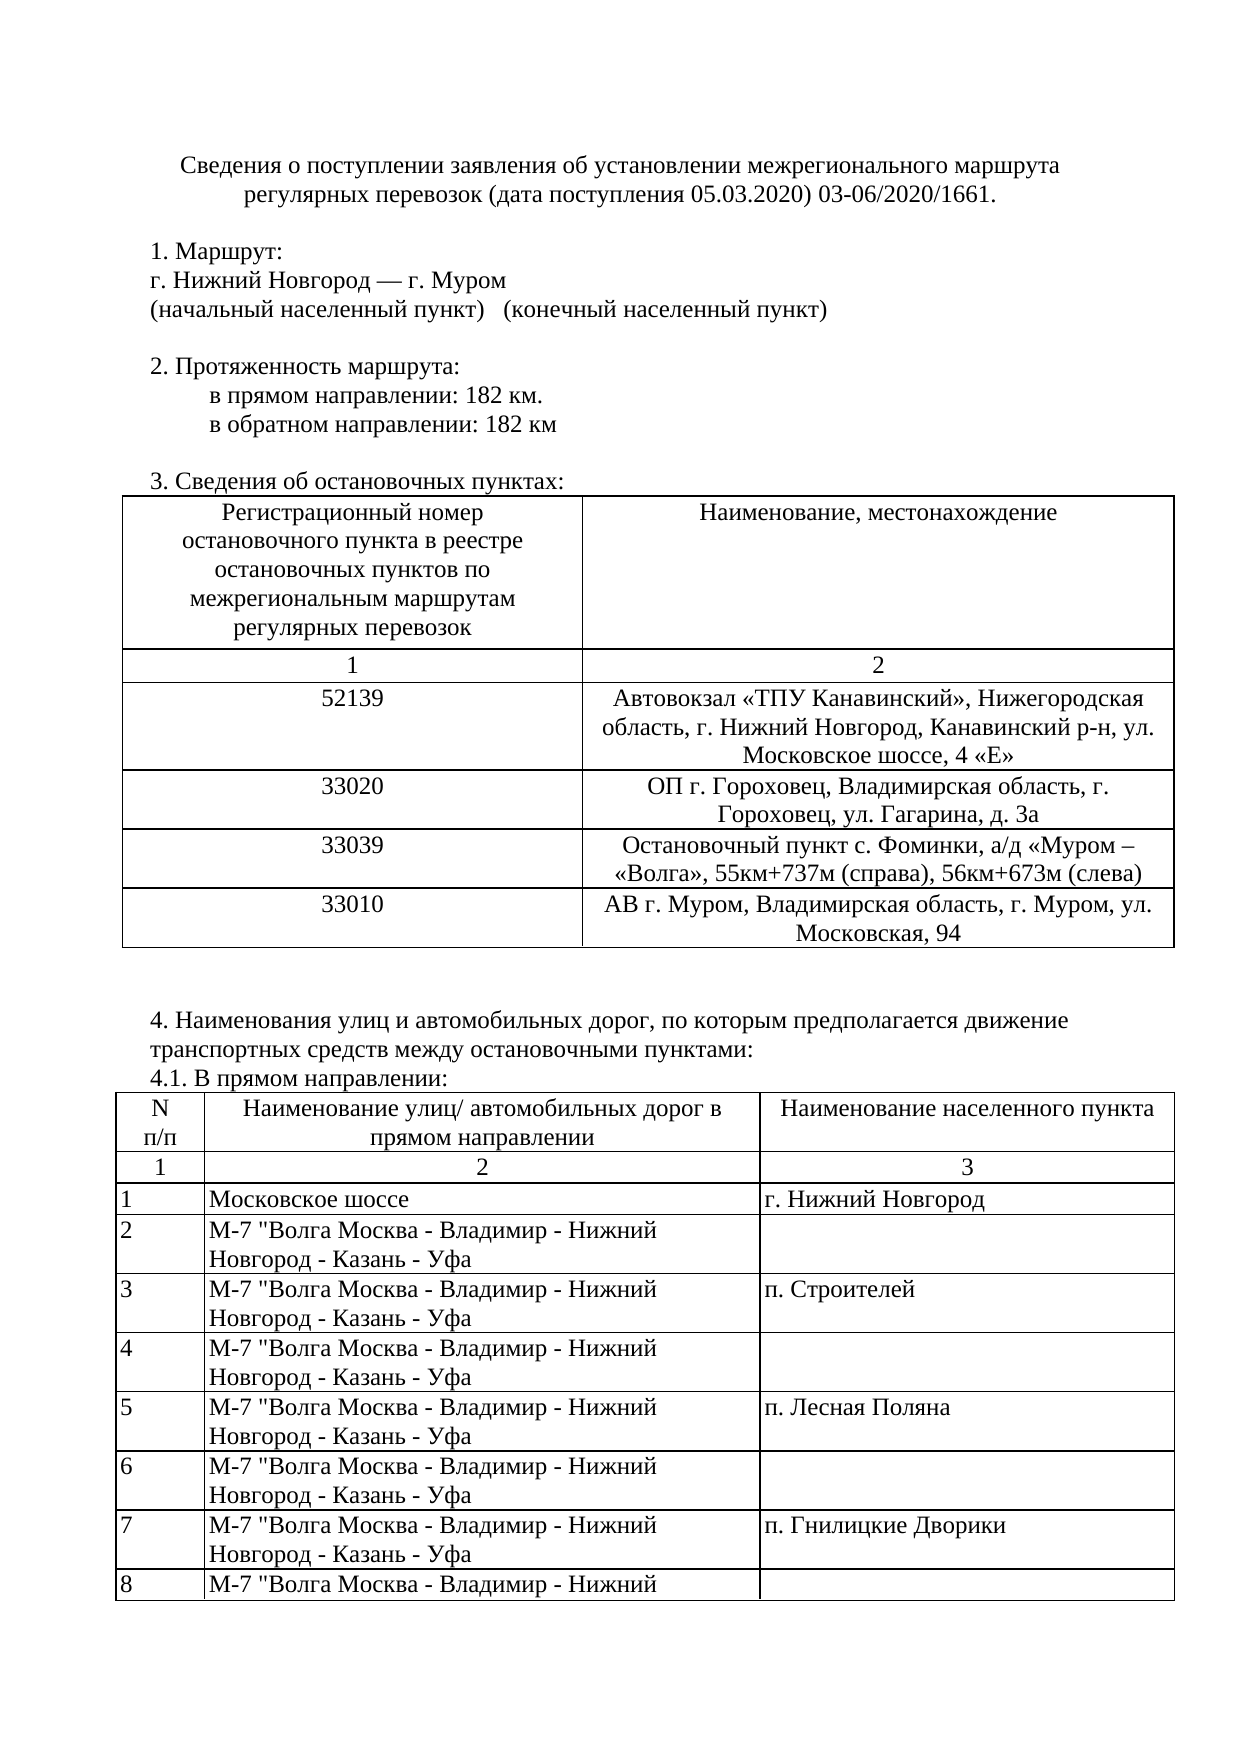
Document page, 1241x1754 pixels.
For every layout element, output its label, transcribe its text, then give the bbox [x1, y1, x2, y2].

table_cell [205, 1511, 759, 1568]
table_cell М-7 "Волга Москва - Владимир - Нижний Новгород - Казань - Уфа [205, 1392, 759, 1450]
table_header Наименование улиц/ автомобильных дорог в прямом направлении [205, 1093, 759, 1151]
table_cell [205, 1570, 759, 1599]
table_cell 1 [117, 1184, 204, 1214]
table_cell Московское шоссе [205, 1184, 759, 1214]
table_cell [761, 1215, 1174, 1273]
table_cell 33039 [123, 830, 582, 887]
text Сведения о поступлении заявления об установлении межрегионального маршрута регулярных перевозок (дата поступления 05.03.2020) 03-06/2020/1661. [150, 150, 1090, 207]
table_cell 1 [123, 650, 582, 681]
table_cell 52139 [123, 683, 582, 769]
table_cell п. Гнилицкие Дворики [761, 1511, 1174, 1568]
table_cell М-7 "Волга Москва - Владимир - Нижний Новгород - Казань - Уфа [205, 1333, 759, 1391]
table_cell 3 [761, 1152, 1174, 1182]
table_cell 4 [117, 1333, 204, 1391]
table_header Регистрационный номер остановочного пункта в реестре остановочных пунктов по межрегиональным маршрутам регулярных перевозок [123, 497, 582, 648]
text в обратном направлении: 182 км [150, 409, 1090, 437]
table_cell Автовокзал «ТПУ Канавинский», Нижегородская область, г. Нижний Новгород, Канавинский р-н, ул. Московское шоссе, 4 «Е» [583, 683, 1173, 769]
table_cell 2 [117, 1215, 204, 1273]
table_cell М-7 "Волга Москва - Владимир - Нижний Новгород - Казань - Уфа [205, 1215, 759, 1273]
table_cell 6 [117, 1452, 204, 1509]
text 4.1. В прямом направлении: [150, 1063, 1090, 1092]
table_cell г. Нижний Новгород [761, 1184, 1174, 1214]
table_cell 3 [117, 1274, 204, 1332]
table_cell 8 [117, 1570, 204, 1599]
table_cell [761, 1452, 1174, 1509]
table_header Наименование, местонахождение [583, 497, 1173, 648]
table_cell 7 [117, 1511, 204, 1568]
table_cell ОП г. Гороховец, Владимирская область, г. Гороховец, ул. Гагарина, д. 3а [583, 771, 1173, 828]
text г. Нижний Новгород — г. Муром [150, 265, 1090, 294]
table_cell АВ г. Муром, Владимирская область, г. Муром, ул. Московская, 94 [583, 889, 1173, 946]
table_header N п/п [117, 1093, 204, 1151]
table_cell М-7 "Волга Москва - Владимир - Нижний Новгород - Казань - Уфа [205, 1274, 759, 1332]
table_cell 33020 [123, 771, 582, 828]
table_cell [761, 1333, 1174, 1391]
text 3. Сведения об остановочных пунктах: [150, 466, 1090, 495]
table_cell 2 [205, 1152, 759, 1182]
text 1. Маршрут: [150, 236, 1090, 265]
table_header Наименование населенного пункта [761, 1093, 1174, 1151]
table_cell Остановочный пункт с. Фоминки, а/д «Муром – «Волга», 55км+737м (справа), 56км+673м (слева) [583, 830, 1173, 887]
table_cell 1 [117, 1152, 204, 1182]
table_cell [205, 1452, 759, 1509]
table_cell 5 [117, 1392, 204, 1450]
text 4. Наименования улиц и автомобильных дорог, по которым предполагается движение транспортных средств между остановочными пунктами: [150, 1005, 1090, 1063]
text (начальный населенный пункт) (конечный населенный пункт) [150, 294, 1090, 322]
table_cell п. Строителей [761, 1274, 1174, 1332]
table_cell п. Лесная Поляна [761, 1392, 1174, 1450]
table_cell 2 [583, 650, 1173, 681]
text в прямом направлении: 182 км. [150, 380, 1090, 409]
table_cell 33010 [123, 889, 582, 946]
text 2. Протяженность маршрута: [150, 351, 1090, 380]
table_cell [761, 1570, 1174, 1599]
